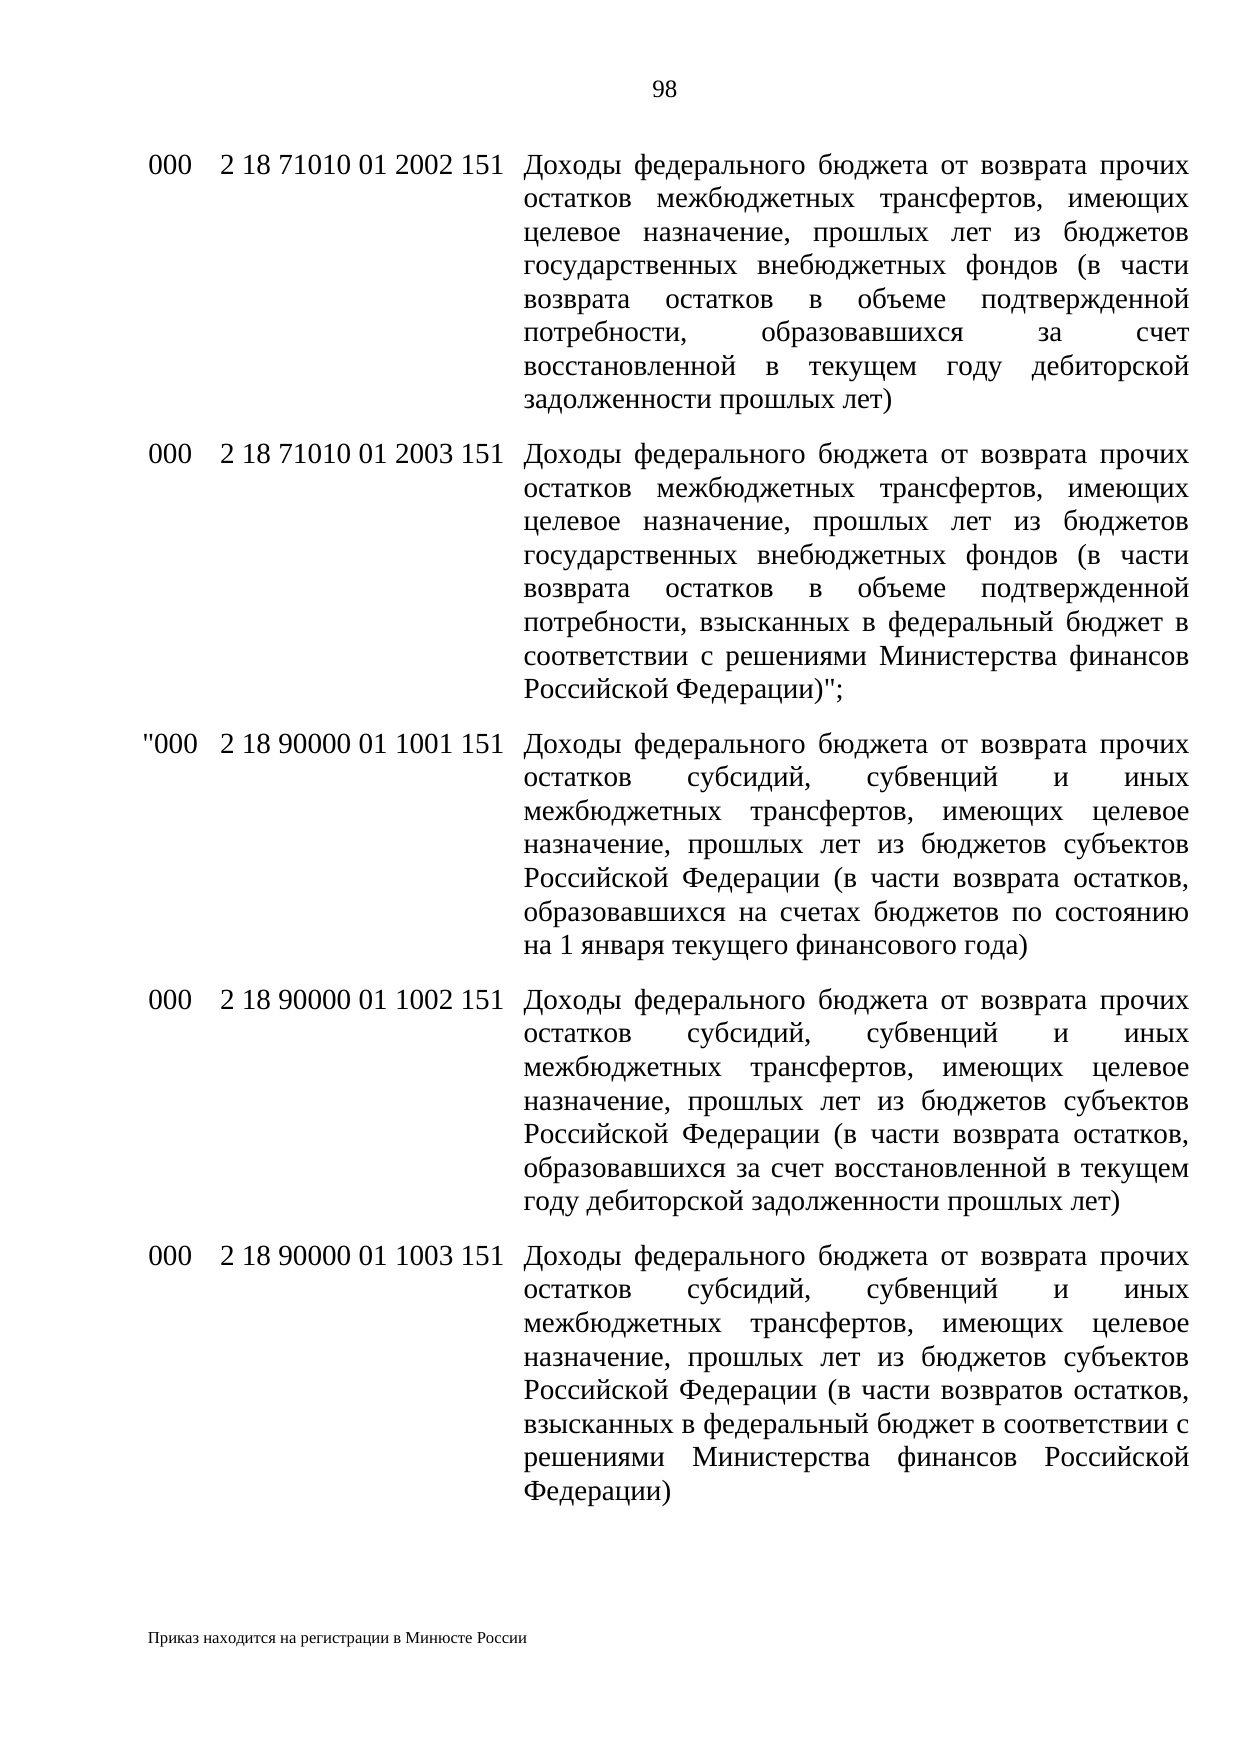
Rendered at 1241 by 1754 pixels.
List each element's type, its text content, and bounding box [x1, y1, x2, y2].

table_cell 2 18 71010 01 2003 151 [207, 426, 517, 715]
table_cell Доходы федерального бюджета от возврата прочих остатков субсидий, субвенций и иных межбюджетных трансфертов, имеющих целевое назначение, прошлых лет из бюджетов субъектов Российской Федерации (в части возврата остатков, образовавшихся за счет восстановленной в текущем году дебиторской задолженности прошлых лет) [517, 971, 1196, 1227]
table_cell "000 [133, 715, 207, 971]
table_cell Доходы федерального бюджета от возврата прочих остатков субсидий, субвенций и иных межбюджетных трансфертов, имеющих целевое назначение, прошлых лет из бюджетов субъектов Российской Федерации (в части возвратов остатков, взысканных в федеральный бюджет в соответствии с решениями Министерства финансов Российской Федерации) [517, 1228, 1196, 1517]
table_cell 000 [133, 971, 207, 1227]
table_cell 2 18 90000 01 1001 151 [207, 715, 517, 971]
table_cell 2 18 90000 01 1003 151 [207, 1228, 517, 1517]
table_cell Доходы федерального бюджета от возврата прочих остатков межбюджетных трансфертов, имеющих целевое назначение, прошлых лет из бюджетов государственных внебюджетных фондов (в части возврата остатков в объеме подтвержденной потребности, взысканных в федеральный бюджет в соответствии с решениями Министерства финансов Российской Федерации)"; [517, 426, 1196, 715]
table_cell 000 [133, 1228, 207, 1517]
table_cell Доходы федерального бюджета от возврата прочих остатков субсидий, субвенций и иных межбюджетных трансфертов, имеющих целевое назначение, прошлых лет из бюджетов субъектов Российской Федерации (в части возврата остатков, образовавшихся на счетах бюджетов по состоянию на 1 января текущего финансового года) [517, 715, 1196, 971]
table_cell 000 [133, 426, 207, 715]
table_cell Доходы федерального бюджета от возврата прочих остатков межбюджетных трансфертов, имеющих целевое назначение, прошлых лет из бюджетов государственных внебюджетных фондов (в части возврата остатков в объеме подтвержденной потребности, образовавшихся за счет восстановленной в текущем году дебиторской задолженности прошлых лет) [517, 136, 1196, 426]
table_cell 2 18 71010 01 2002 151 [207, 136, 517, 426]
table_cell 2 18 90000 01 1002 151 [207, 971, 517, 1227]
table_cell 000 [133, 136, 207, 426]
